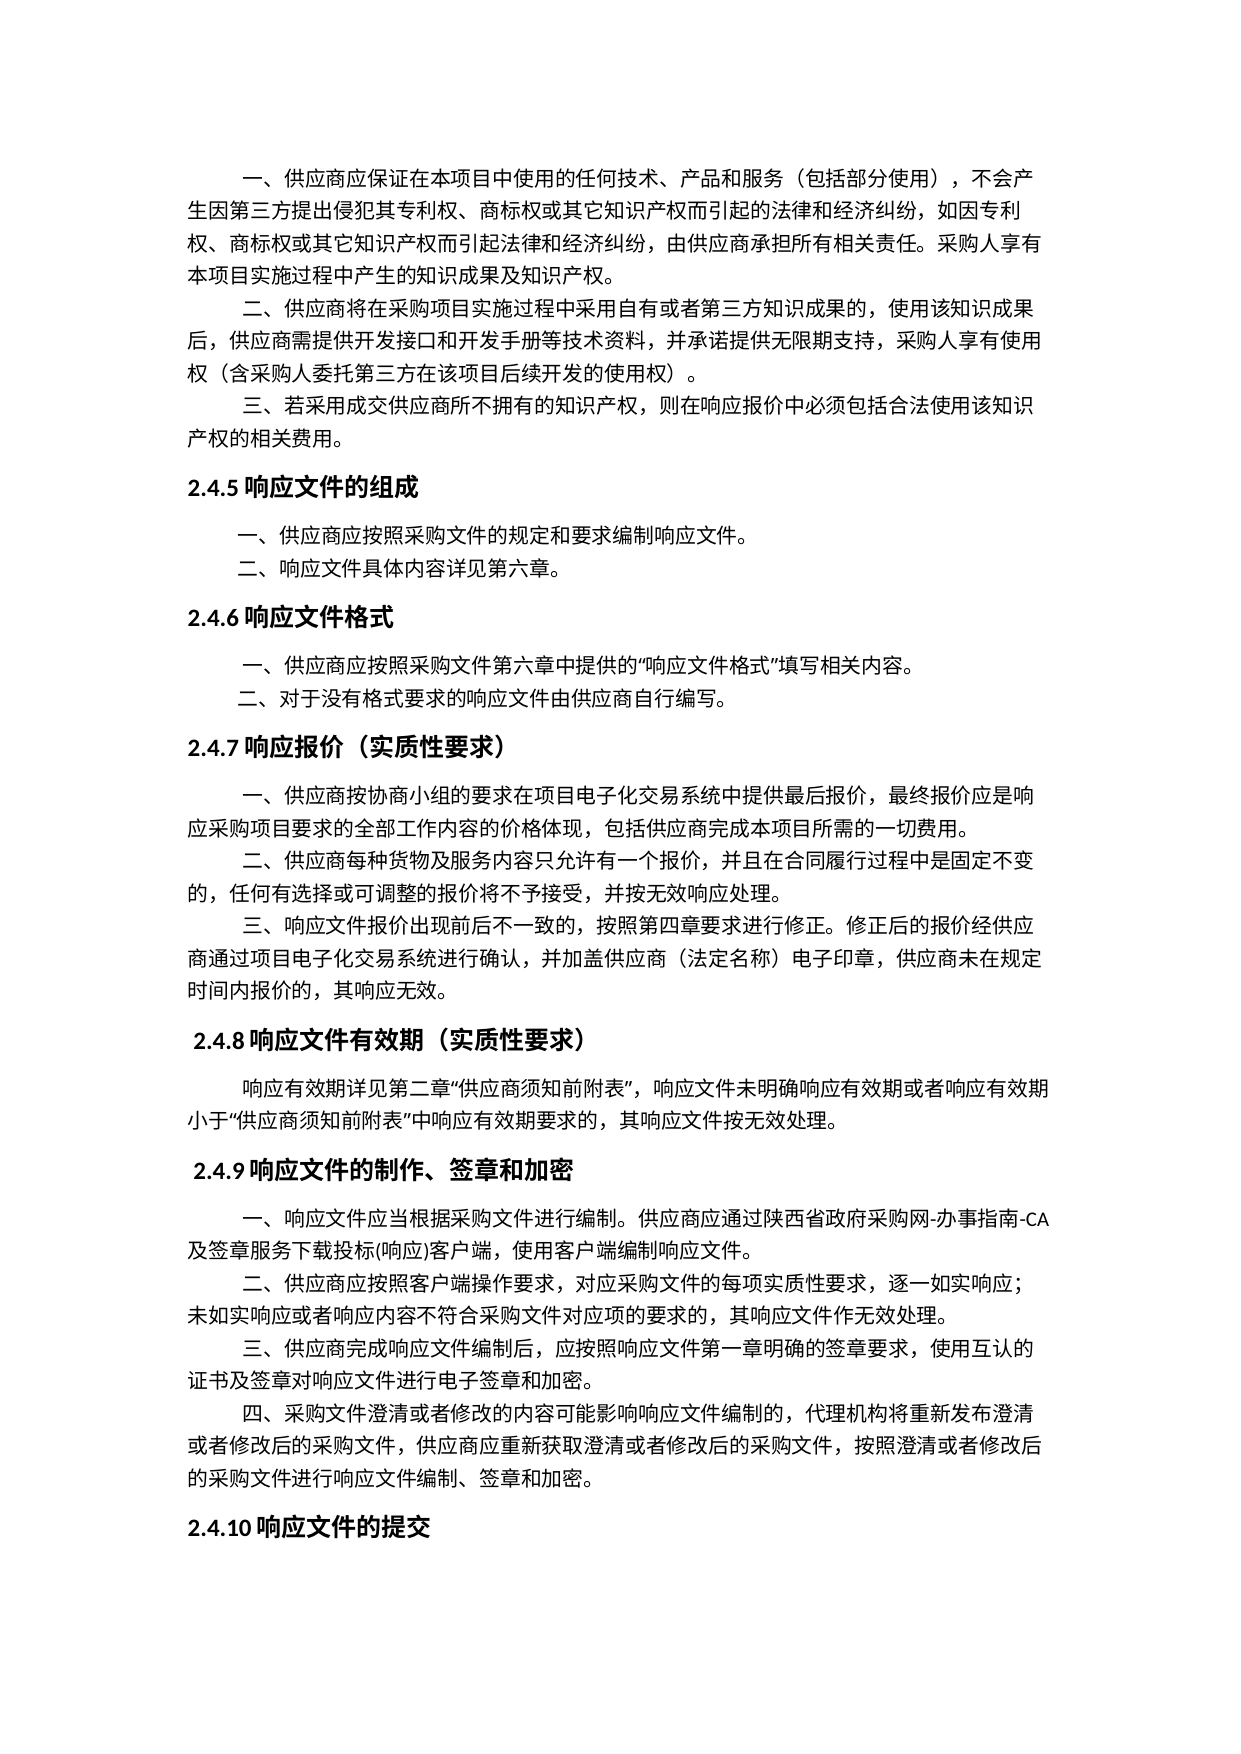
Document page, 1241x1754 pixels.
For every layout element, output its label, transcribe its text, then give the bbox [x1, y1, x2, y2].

text 2.4.5响应文件的组成 [187, 454, 1053, 519]
text 2.4.6响应文件格式 [187, 584, 1053, 649]
text 一、供应商按协商小组的要求在项目电子化交易系统中提供最后报价，最终报价应是响应采购项目要求的全部工作内容的价格体现，包括供应商完成本项目所需的一切费用。 [187, 779, 1053, 844]
text 三、响应文件报价出现前后不一致的，按照第四章要求进行修正。修正后的报价经供应商通过项目电子化交易系统进行确认，并加盖供应商（法定名称）电子印章，供应商未在规定时间内报价的，其响应无效。 [187, 909, 1053, 1007]
text 二、供应商将在采购项目实施过程中采用自有或者第三方知识成果的，使用该知识成果后，供应商需提供开发接口和开发手册等技术资料，并承诺提供无限期支持，采购人享有使用权（含采购人委托第三方在该项目后续开发的使用权）。 [187, 292, 1053, 389]
text 2.4.7响应报价（实质性要求） [187, 714, 1053, 779]
text 一、响应文件应当根据采购文件进行编制。供应商应通过陕西省政府采购网-办事指南-CA及签章服务下载投标(响应)客户端，使用客户端编制响应文件。 [187, 1202, 1053, 1267]
text 二、对于没有格式要求的响应文件由供应商自行编写。 [187, 682, 1053, 714]
text 二、供应商每种货物及服务内容只允许有一个报价，并且在合同履行过程中是固定不变的，任何有选择或可调整的报价将不予接受，并按无效响应处理。 [187, 844, 1053, 909]
text 2.4.8响应文件有效期（实质性要求） [187, 1007, 1053, 1072]
text 四、采购文件澄清或者修改的内容可能影响响应文件编制的，代理机构将重新发布澄清或者修改后的采购文件，供应商应重新获取澄清或者修改后的采购文件，按照澄清或者修改后的采购文件进行响应文件编制、签章和加密。 [187, 1397, 1053, 1494]
text 二、供应商应按照客户端操作要求，对应采购文件的每项实质性要求，逐一如实响应；未如实响应或者响应内容不符合采购文件对应项的要求的，其响应文件作无效处理。 [187, 1267, 1053, 1332]
text 2.4.9响应文件的制作、签章和加密 [187, 1137, 1053, 1202]
text 三、供应商完成响应文件编制后，应按照响应文件第一章明确的签章要求，使用互认的证书及签章对响应文件进行电子签章和加密。 [187, 1332, 1053, 1397]
text 二、响应文件具体内容详见第六章。 [187, 552, 1053, 584]
text 2.4.10响应文件的提交 [187, 1494, 1053, 1559]
text 一、供应商应保证在本项目中使用的任何技术、产品和服务（包括部分使用），不会产生因第三方提出侵犯其专利权、商标权或其它知识产权而引起的法律和经济纠纷，如因专利权、商标权或其它知识产权而引起法律和经济纠纷，由供应商承担所有相关责任。采购人享有本项目实施过程中产生的知识成果及知识产权。 [187, 162, 1053, 292]
text 响应有效期详见第二章“供应商须知前附表”，响应文件未明确响应有效期或者响应有效期小于“供应商须知前附表”中响应有效期要求的，其响应文件按无效处理。 [187, 1072, 1053, 1137]
text 一、供应商应按照采购文件第六章中提供的“响应文件格式”填写相关内容。 [187, 649, 1053, 682]
text 三、若采用成交供应商所不拥有的知识产权，则在响应报价中必须包括合法使用该知识产权的相关费用。 [187, 389, 1053, 454]
text 一、供应商应按照采购文件的规定和要求编制响应文件。 [187, 519, 1053, 552]
